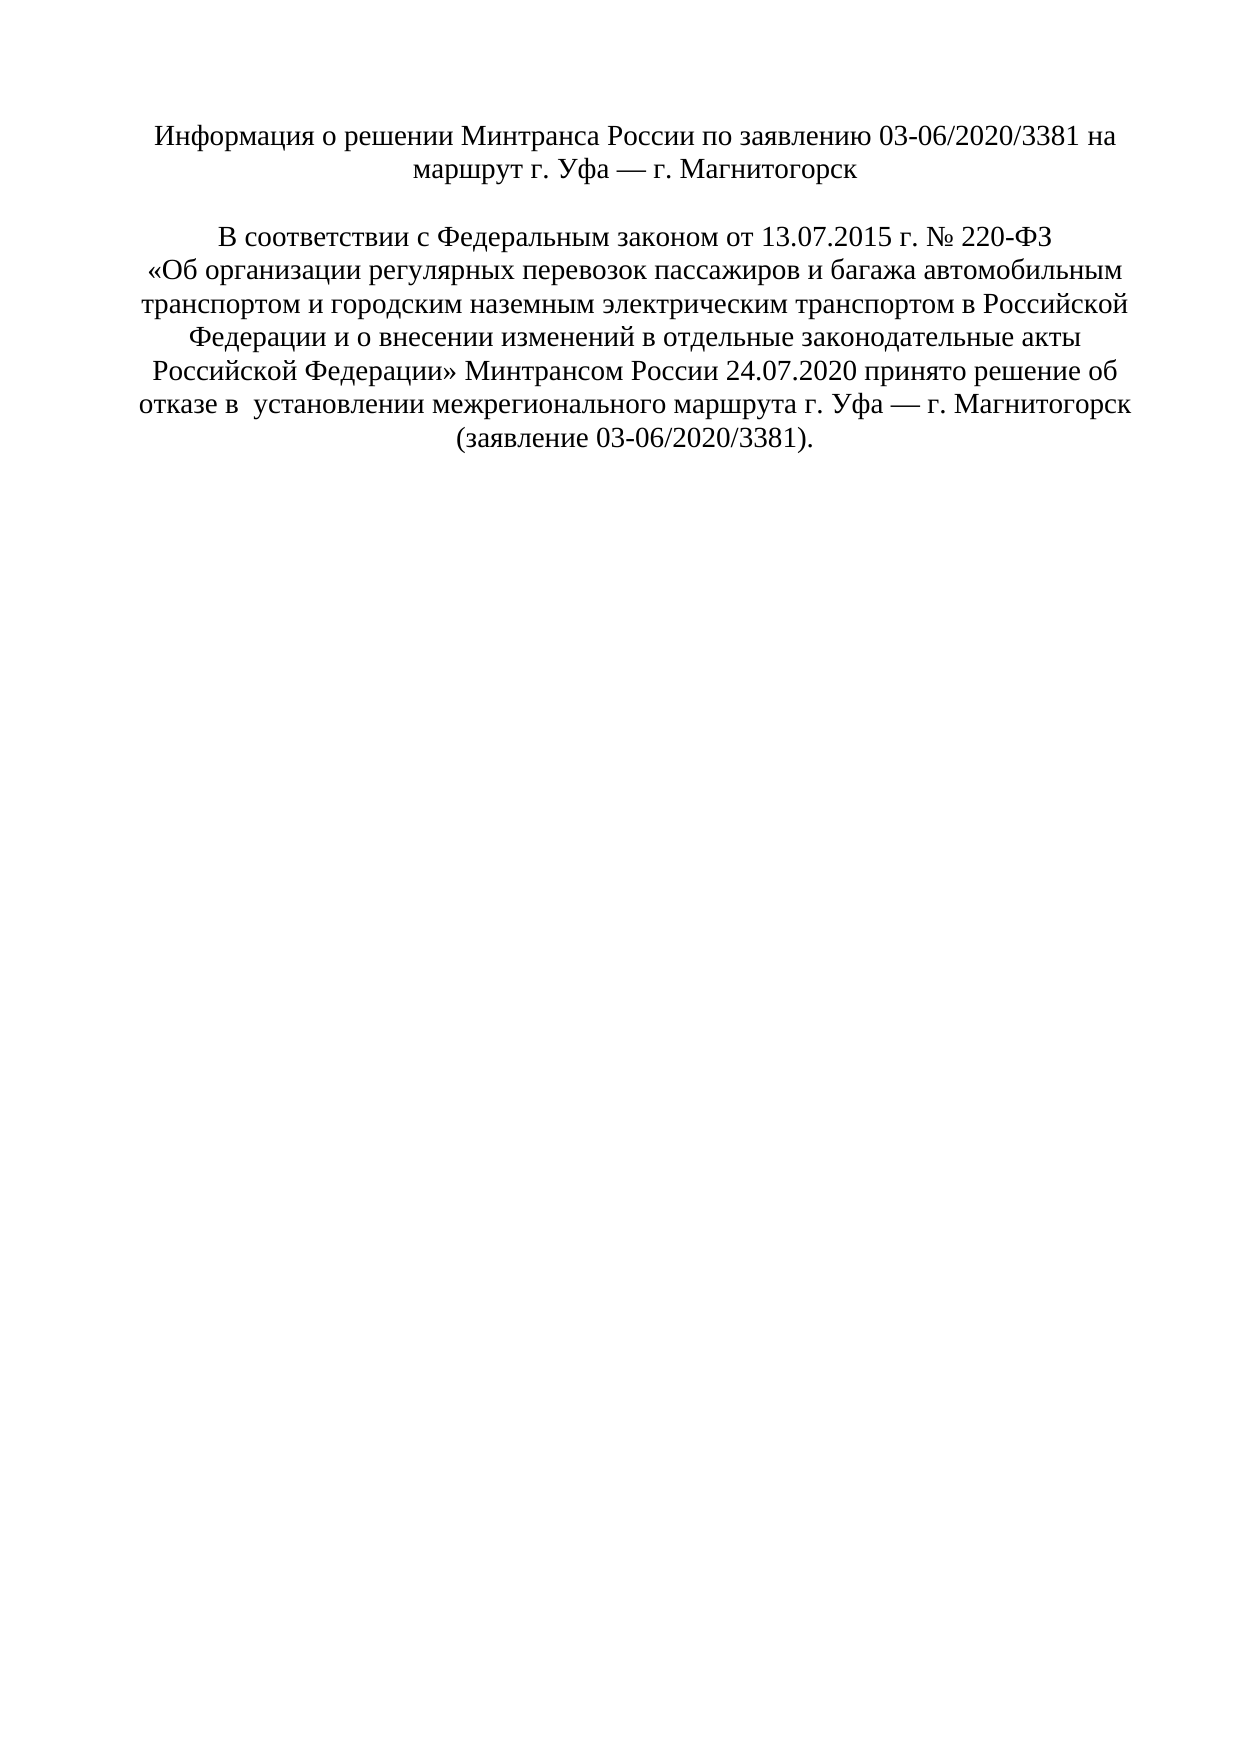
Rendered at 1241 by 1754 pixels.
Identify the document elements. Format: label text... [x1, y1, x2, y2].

text Информация о решении Минтранса России по заявлению 03-06/2020/3381 на маршрут г. Уфа — г. Магнитогорск [118, 118, 1152, 185]
text В соответствии с Федеральным законом от 13.07.2015 г. № 220-ФЗ «Об организации регулярных перевозок пассажиров и багажа автомобильным транспортом и городским наземным электрическим транспортом в Российской Федерации и о внесении изменений в отдельные законодательные акты Российской Федерации» Минтрансом России 24.07.2020 принято решение об отказе в установлении межрегионального маршрута г. Уфа — г. Магнитогорск (заявление 03-06/2020/3381). [118, 219, 1152, 453]
